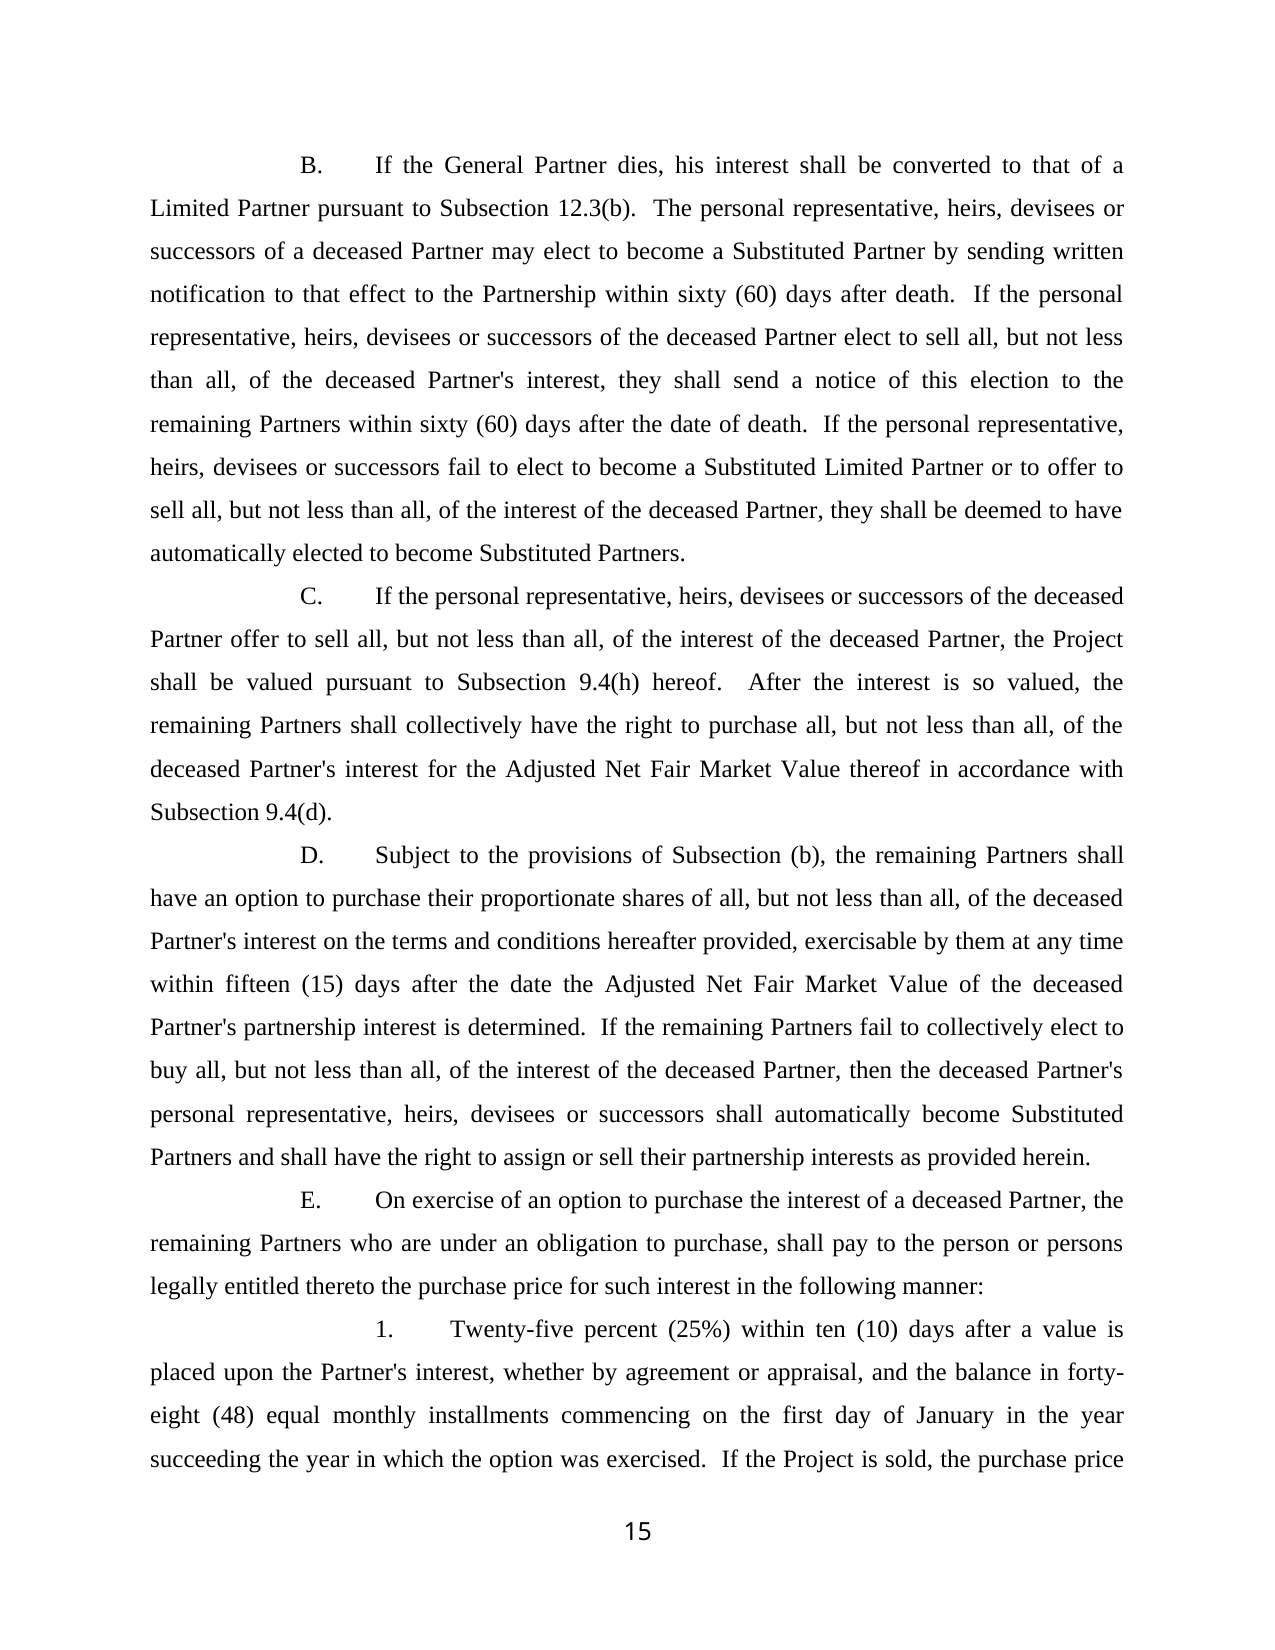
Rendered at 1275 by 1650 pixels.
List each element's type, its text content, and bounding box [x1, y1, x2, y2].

subtitle If the General Partner dies, his interest shall be converted to that of a Limited Partner pursuant to Subsection 12.3(b). The personal representative, heirs, devisees or successors of a deceased Partner may elect to become a Substituted Partner by sending written notification to that effect to the Partnership within sixty (60) days after death. If the personal representative, heirs, devisees or successors of the deceased Partner elect to sell all, but not less than all, of the deceased Partner's interest, they shall send a notice of this election to the remaining Partners within sixty (60) days after the date of death. If the personal representative, heirs, devisees or successors fail to elect to become a Substituted Limited Partner or to offer to sell all, but not less than all, of the interest of the deceased Partner, they shall be deemed to have automatically elected to become Substituted Partners. [150, 150, 1125, 567]
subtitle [150, 1314, 1125, 1472]
subtitle If the personal representative, heirs, devisees or successors of the deceased Partner offer to sell all, but not less than all, of the interest of the deceased Partner, the Project shall be valued pursuant to Subsection 9.4(h) hereof. After the interest is so valued, the remaining Partners shall collectively have the right to purchase all, but not less than all, of the deceased Partner's interest for the Adjusted Net Fair Market Value thereof in accordance with Subsection 9.4(d). [150, 581, 1125, 826]
subtitle Subject to the provisions of Subsection (b), the remaining Partners shall have an option to purchase their proportionate shares of all, but not less than all, of the deceased Partner's interest on the terms and conditions hereafter provided, exercisable by them at any time within fifteen (15) days after the date the Adjusted Net Fair Market Value of the deceased Partner's partnership interest is determined. If the remaining Partners fail to collectively elect to buy all, but not less than all, of the interest of the deceased Partner, then the deceased Partner's personal representative, heirs, devisees or successors shall automatically become Substituted Partners and shall have the right to assign or sell their partnership interests as provided herein. [150, 840, 1125, 1171]
subtitle On exercise of an option to purchase the interest of a deceased Partner, the remaining Partners who are under an obligation to purchase, shall pay to the person or persons legally entitled thereto the purchase price for such interest in the following manner: [150, 1185, 1125, 1300]
